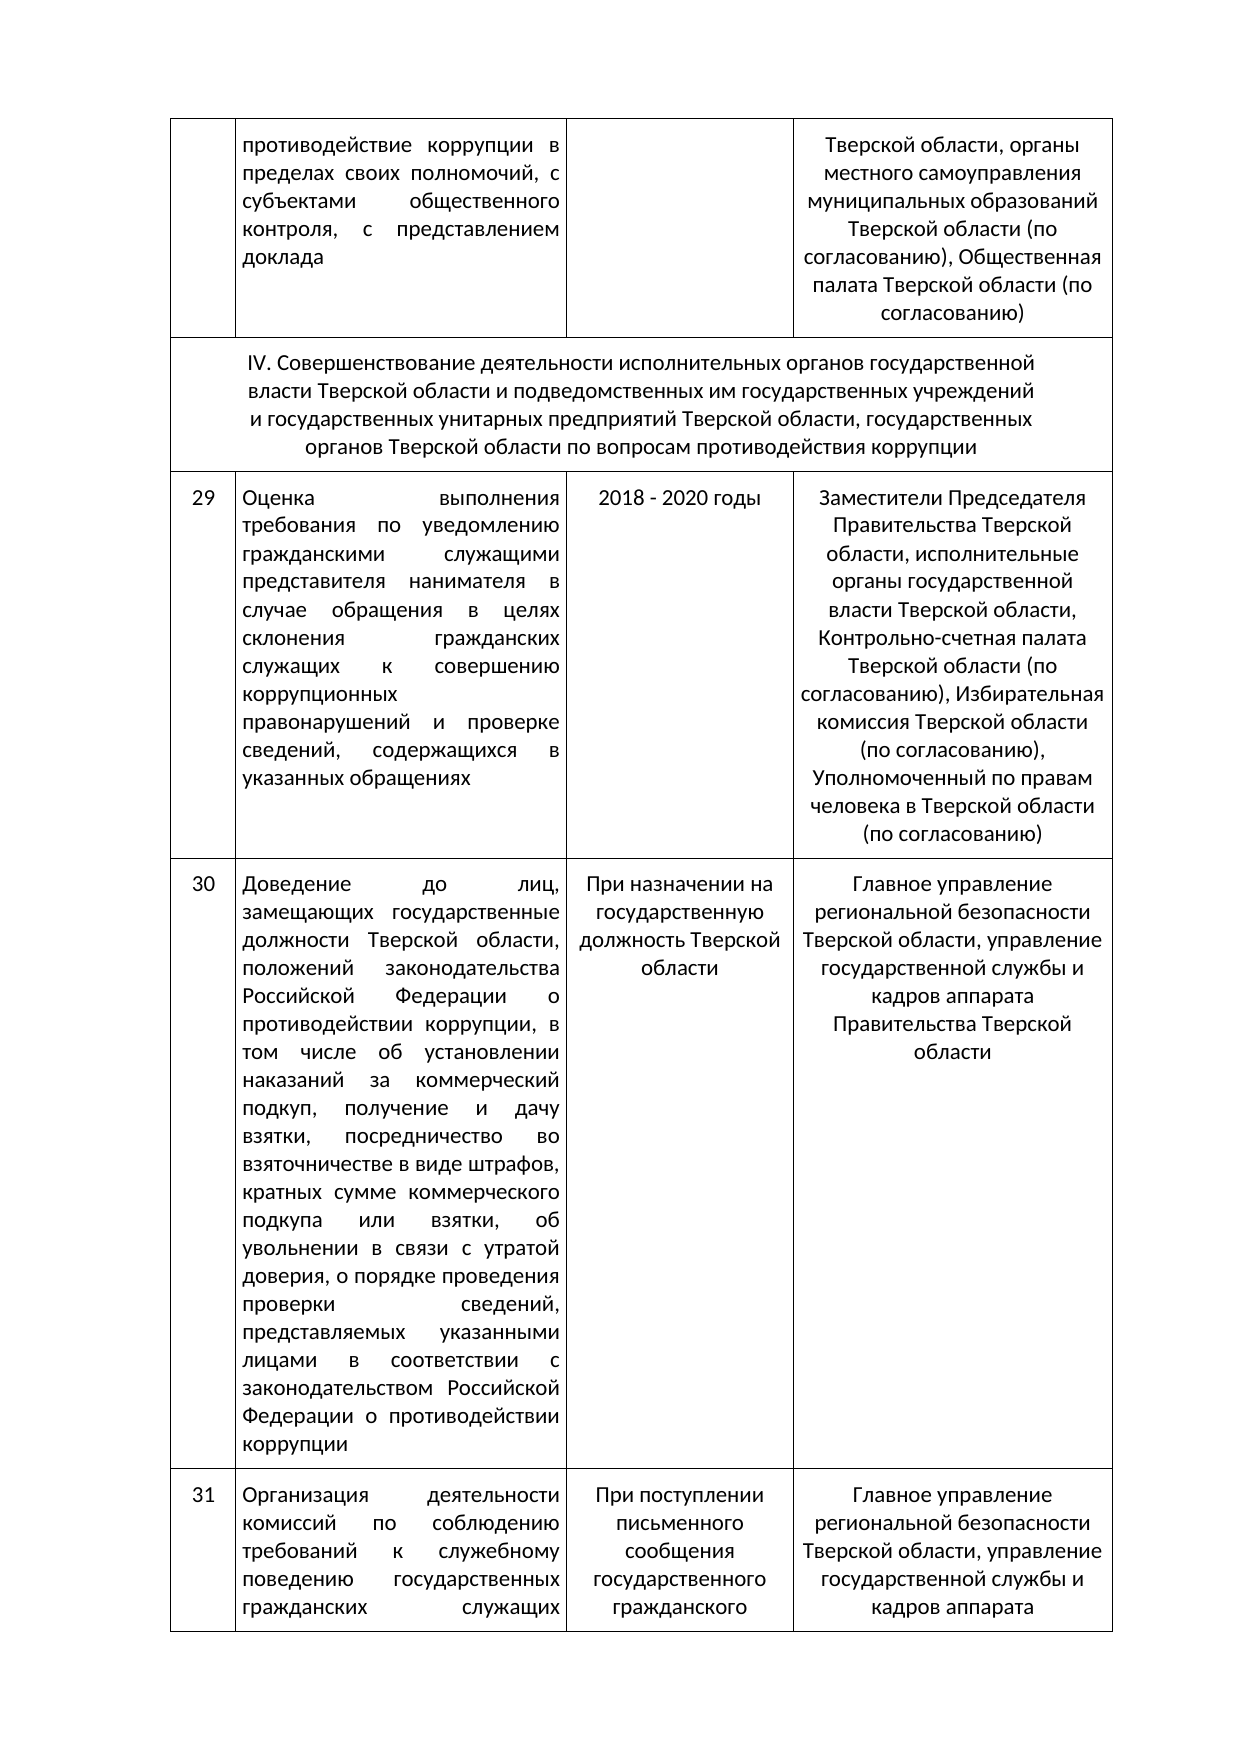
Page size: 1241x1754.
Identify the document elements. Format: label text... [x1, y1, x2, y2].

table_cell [794, 119, 1112, 337]
table_cell Доведение до лиц, замещающих государственные должности Тверской области, положений законодательства Российской Федерации о противодействии коррупции, в том числе об установлении наказаний за коммерческий подкуп, получение и дачу взятки, посредничество во взяточничестве в виде штрафов, кратных сумме коммерческого подкупа или взятки, об увольнении в связи с утратой доверия, о порядке проведения проверки сведений, представляемых указанными лицами в соответствии с законодательством Российской Федерации о противодействии коррупции [236, 859, 566, 1468]
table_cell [567, 1469, 793, 1631]
table_cell При назначении на государственную должность Тверской области [567, 859, 793, 1468]
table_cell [236, 119, 566, 337]
table_cell IV. Совершенствование деятельности исполнительных органов государственной власти Тверской области и подведомственных им государственных учреждений и государственных унитарных предприятий Тверской области, государственных органов Тверской области по вопросам противодействия коррупции [171, 338, 1112, 471]
table_cell Главное управление региональной безопасности Тверской области, управление государственной службы и кадров аппарата Правительства Тверской области [794, 859, 1112, 1468]
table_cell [567, 119, 793, 337]
table_cell Заместители Председателя Правительства Тверской области, исполнительные органы государственной власти Тверской области, Контрольно-счетная палата Тверской области (по согласованию), Избирательная комиссия Тверской области (по согласованию), Уполномоченный по правам человека в Тверской области (по согласованию) [794, 472, 1112, 857]
table_cell Оценка выполнения требования по уведомлению гражданскими служащими представителя нанимателя в случае обращения в целях склонения гражданских служащих к совершению коррупционных правонарушений и проверке сведений, содержащихся в указанных обращениях [236, 472, 566, 857]
table_cell 2018 - 2020 годы [567, 472, 793, 857]
table_cell 31 [171, 1469, 235, 1631]
table_cell 29 [171, 472, 235, 857]
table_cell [794, 1469, 1112, 1631]
table_cell 28 [171, 119, 235, 337]
table_cell 30 [171, 859, 235, 1468]
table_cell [236, 1469, 566, 1631]
